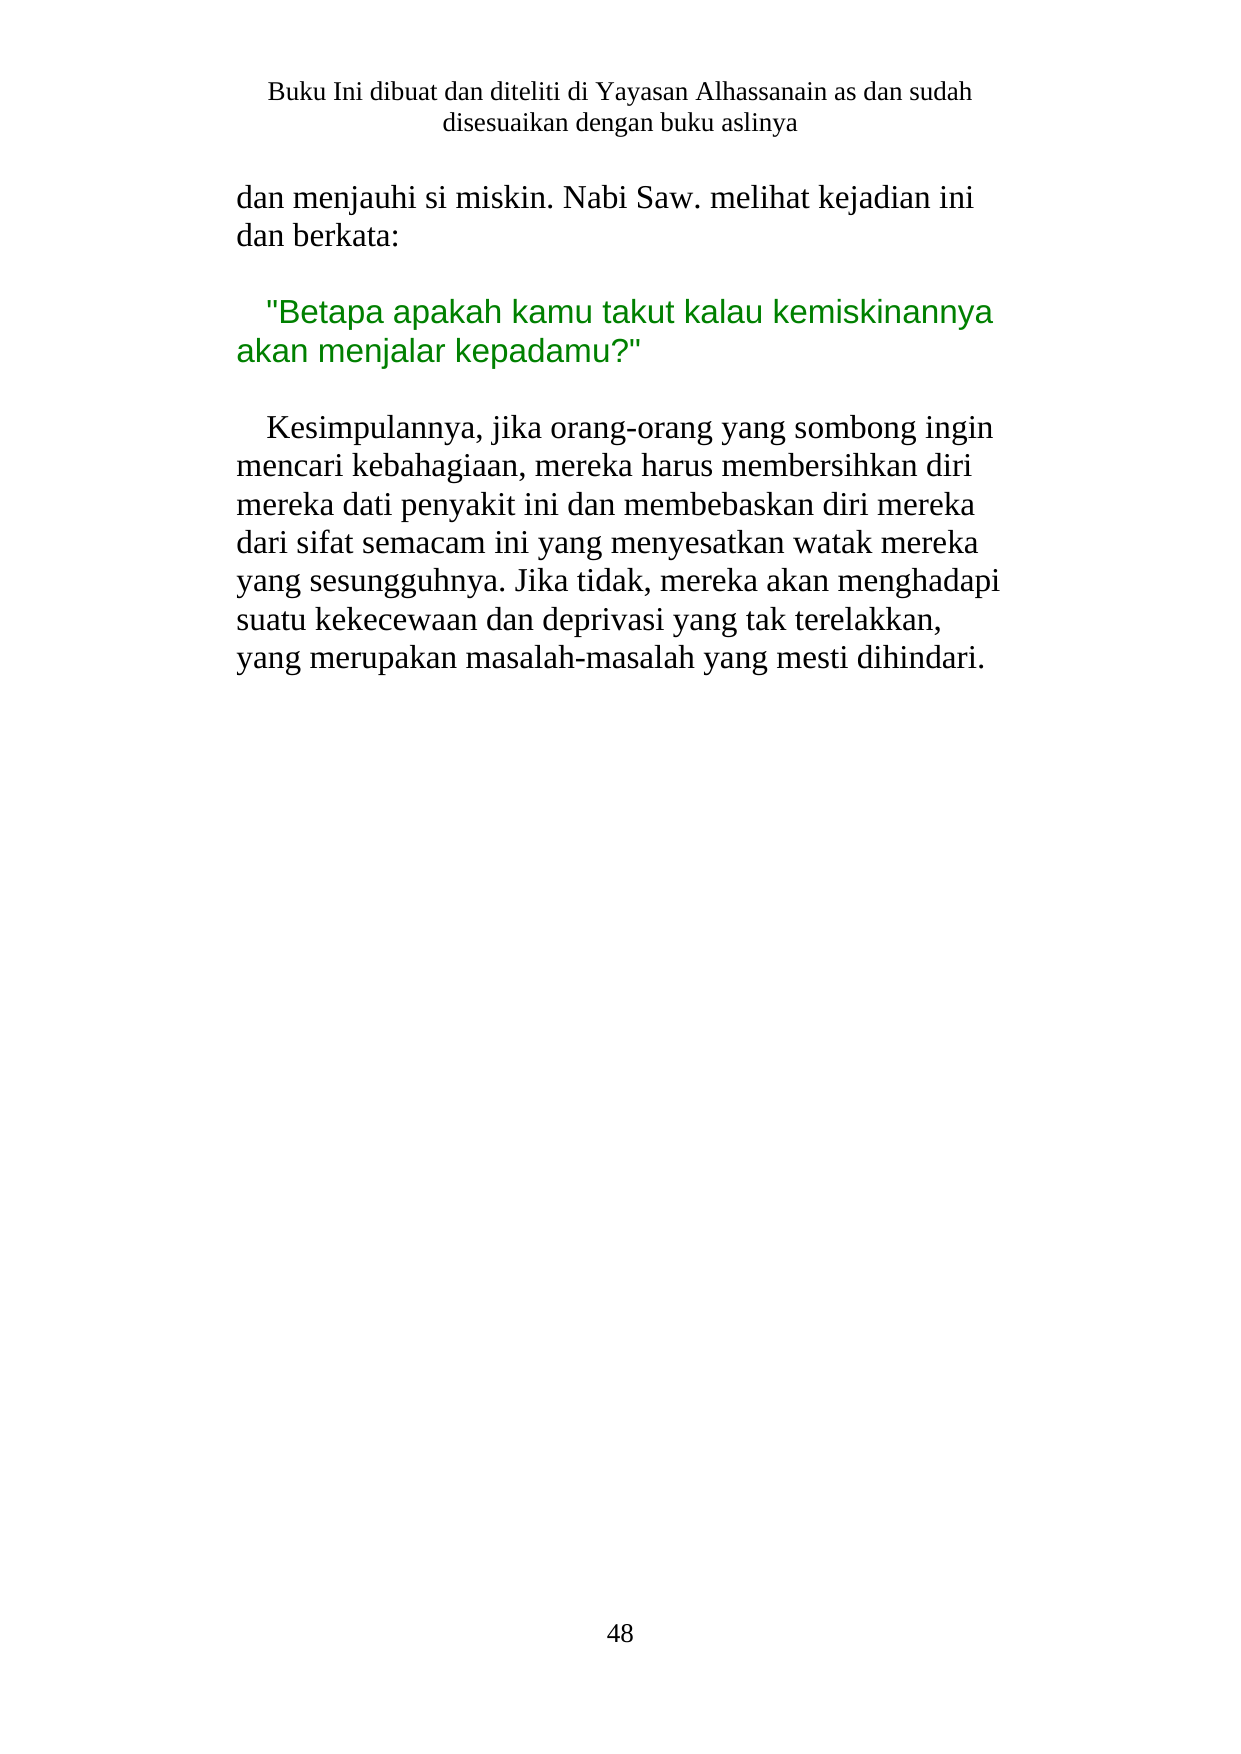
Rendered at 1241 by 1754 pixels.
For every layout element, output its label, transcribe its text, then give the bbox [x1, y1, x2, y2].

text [236, 177, 1004, 254]
text "Betapa apakah kamu takut kalau kemiskinannya akan menjalar kepadamu?" [236, 292, 1004, 369]
text Kesimpulannya, jika orang-orang yang sombong ingin mencari kebahagiaan, mereka harus membersihkan diri mereka dati penyakit ini dan membebaskan diri mereka dari sifat semacam ini yang menyesatkan watak mereka yang sesungguhnya. Jika tidak, mereka akan menghadapi suatu kekecewaan dan deprivasi yang tak terelakkan, yang merupakan masalah-masalah yang mesti dihindari. [236, 407, 1004, 676]
